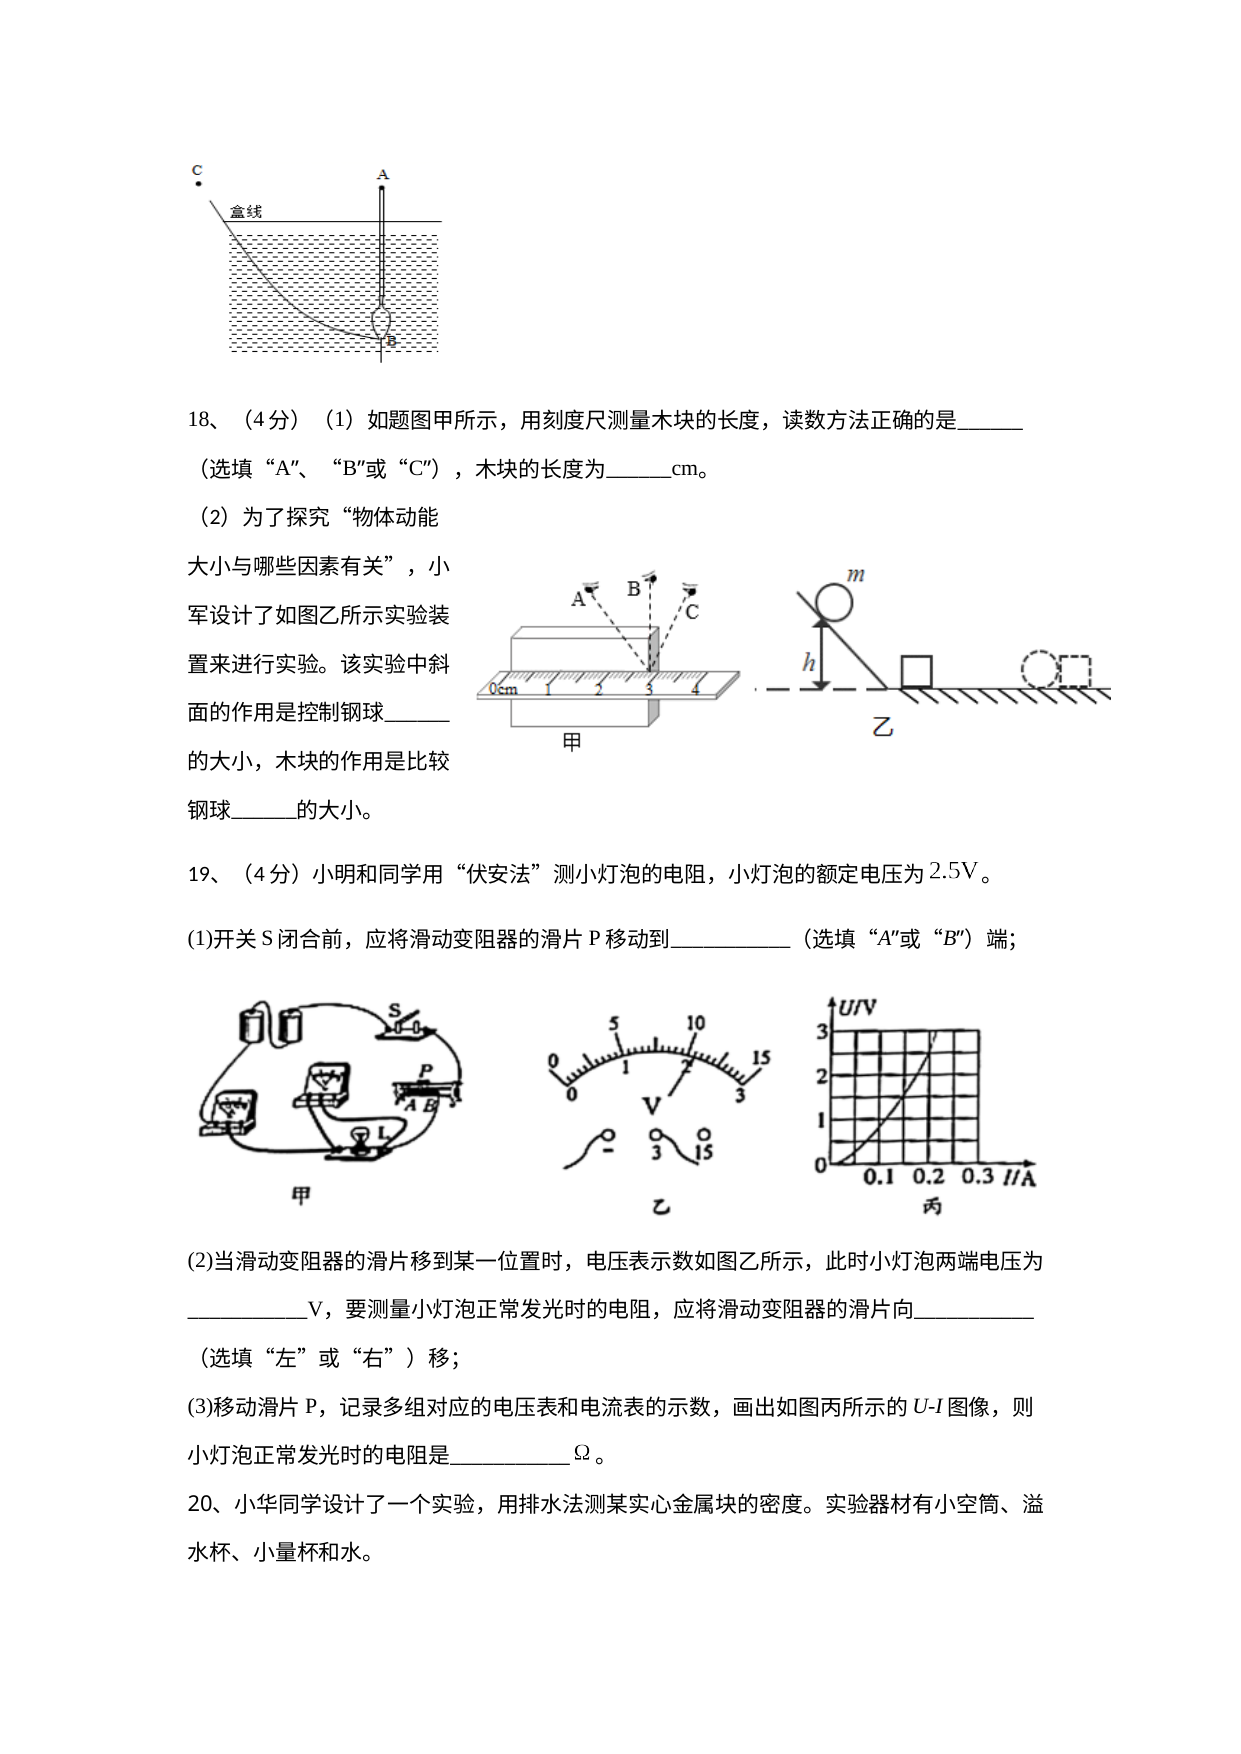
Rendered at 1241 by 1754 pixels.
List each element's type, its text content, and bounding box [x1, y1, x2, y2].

picture [476, 515, 1111, 755]
text 18、（4分）（1）如题图甲所示，用刻度尺测量木块的长度，读数方法正确的是______（选填“A”、“B”或“C”），木块的长度为______cm。 [187, 403, 1053, 484]
text (1)开关S闭合前，应将滑动变阻器的滑片P移动到___________（选填“A”或“B”）端； [187, 922, 1053, 954]
picture [187, 162, 446, 366]
text 19、（4分）小明和同学用“伏安法”测小灯泡的电阻，小灯泡的额定电压为。 [187, 841, 1053, 906]
picture [187, 970, 1037, 1222]
text 20、小华同学设计了一个实验，用排水法测某实心金属块的密度。实验器材有小空筒、溢水杯、小量杯和水。 [187, 1486, 1053, 1567]
text (2)当滑动变阻器的滑片移到某一位置时，电压表示数如图乙所示，此时小灯泡两端电压为___________V，要测量小灯泡正常发光时的电阻，应将滑动变阻器的滑片向___________（选填“左”或“右”）移； [187, 1243, 1053, 1373]
text (3)移动滑片P，记录多组对应的电压表和电流表的示数，画出如图丙所示的U-I图像，则小灯泡正常发光时的电阻是___________。 [187, 1389, 1053, 1470]
